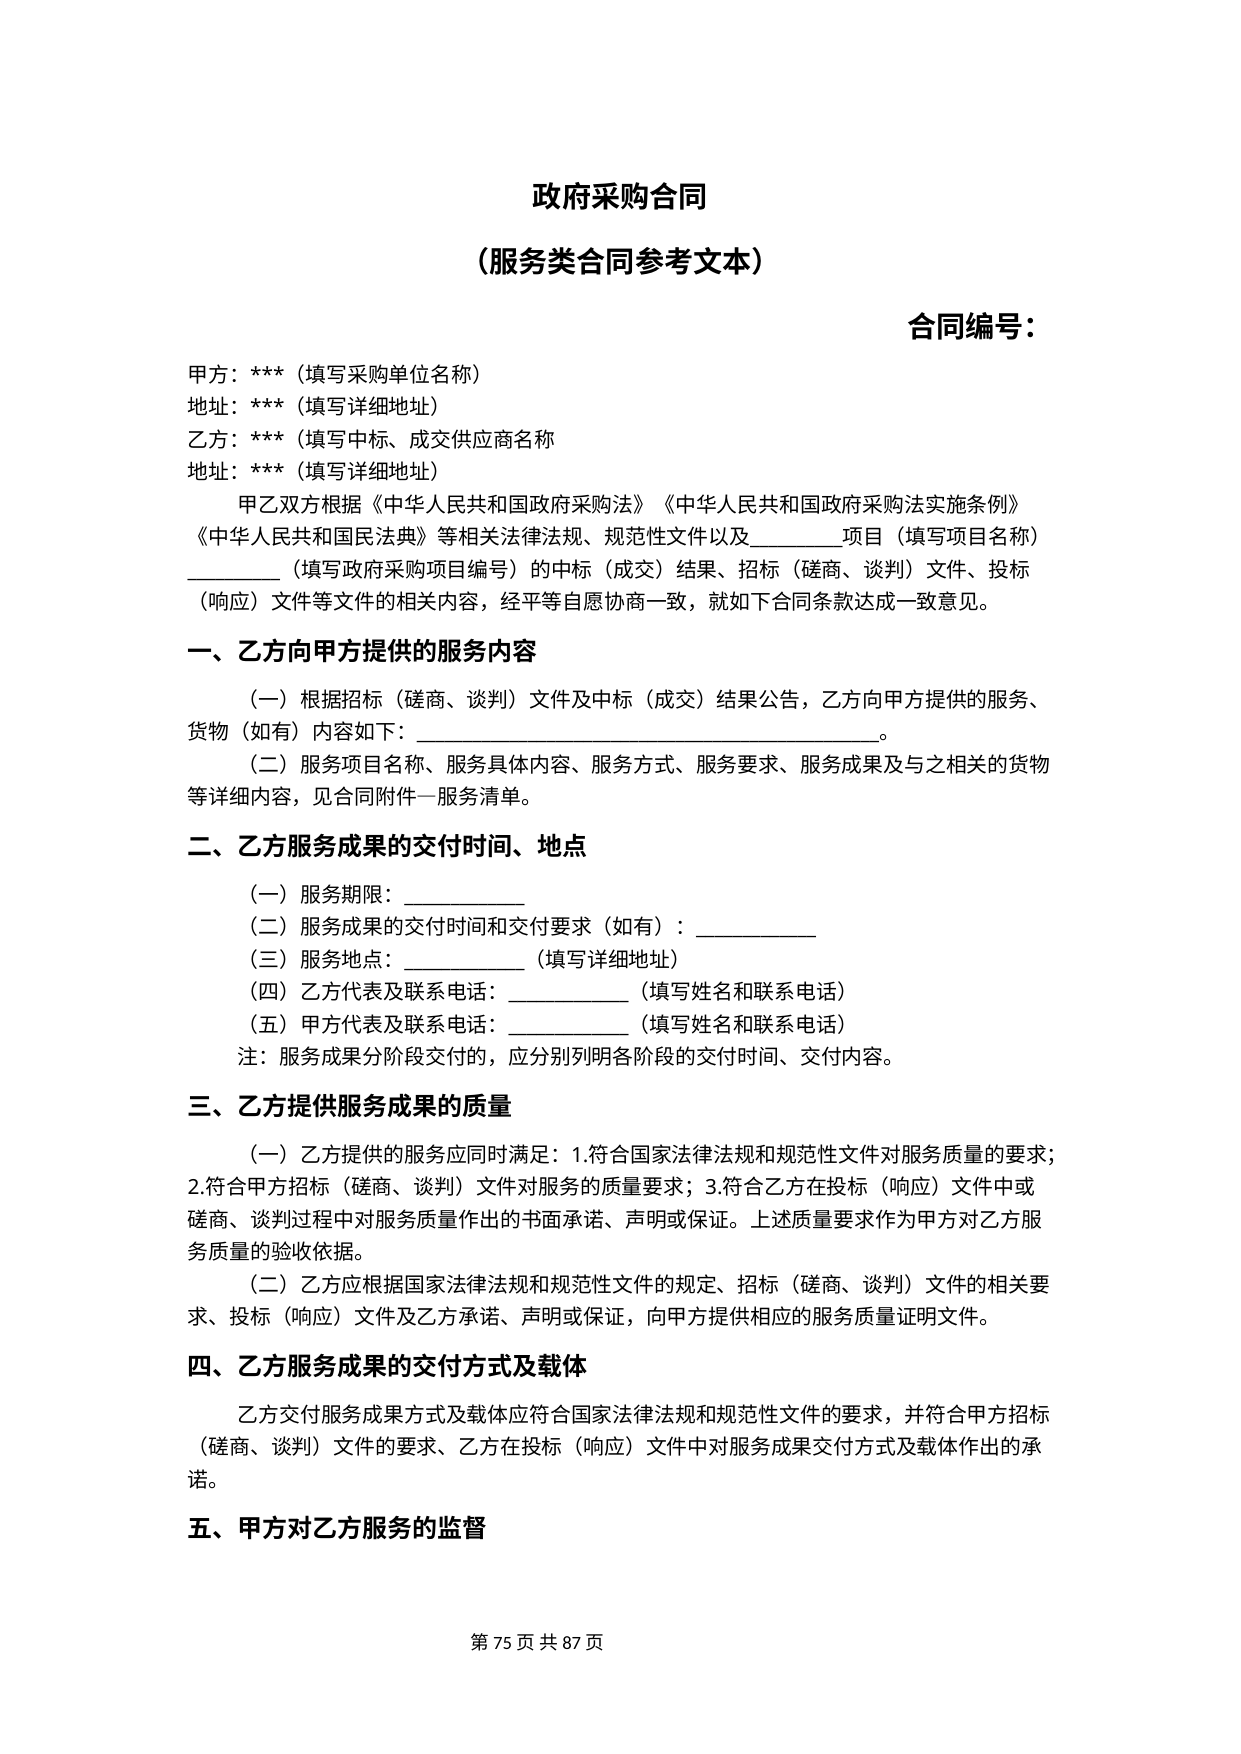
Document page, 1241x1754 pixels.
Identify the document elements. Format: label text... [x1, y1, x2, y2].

text 政府采购合同 [187, 162, 1053, 227]
text 乙方：***（填写中标、成交供应商名称 [187, 422, 1053, 454]
text （一）根据招标（磋商、谈判）文件及中标（成交）结果公告，乙方向甲方提供的服务、货物（如有）内容如下：__________________________________________________。 [187, 682, 1053, 747]
text （二）服务项目名称、服务具体内容、服务方式、服务要求、服务成果及与之相关的货物等详细内容，见合同附件—服务清单。 [187, 747, 1053, 812]
text （三）服务地点：_____________（填写详细地址） [187, 942, 1053, 974]
text 二、乙方服务成果的交付时间、地点 [187, 812, 1053, 877]
text 甲方：***（填写采购单位名称） [187, 357, 1053, 389]
text 甲乙双方根据《中华人民共和国政府采购法》《中华人民共和国政府采购法实施条例》《中华人民共和国民法典》等相关法律法规、规范性文件以及__________项目（填写项目名称）__________（填写政府采购项目编号）的中标（成交）结果、招标（磋商、谈判）文件、投标（响应）文件等文件的相关内容，经平等自愿协商一致，就如下合同条款达成一致意见。 [187, 487, 1053, 617]
text 一、乙方向甲方提供的服务内容 [187, 617, 1053, 682]
text （二）乙方应根据国家法律法规和规范性文件的规定、招标（磋商、谈判）文件的相关要求、投标（响应）文件及乙方承诺、声明或保证，向甲方提供相应的服务质量证明文件。 [187, 1267, 1053, 1332]
text 合同编号： [187, 292, 1053, 357]
text 四、乙方服务成果的交付方式及载体 [187, 1332, 1053, 1397]
text （五）甲方代表及联系电话：_____________（填写姓名和联系电话） [187, 1007, 1053, 1039]
text （一）乙方提供的服务应同时满足：1.符合国家法律法规和规范性文件对服务质量的要求；2.符合甲方招标（磋商、谈判）文件对服务的质量要求；3.符合乙方在投标（响应）文件中或磋商、谈判过程中对服务质量作出的书面承诺、声明或保证。上述质量要求作为甲方对乙方服务质量的验收依据。 [187, 1137, 1053, 1267]
text （一）服务期限：_____________ [187, 877, 1053, 909]
text 注：服务成果分阶段交付的，应分别列明各阶段的交付时间、交付内容。 [187, 1039, 1053, 1072]
text 三、乙方提供服务成果的质量 [187, 1072, 1053, 1137]
text 五、甲方对乙方服务的监督 [187, 1494, 1053, 1559]
text （四）乙方代表及联系电话：_____________（填写姓名和联系电话） [187, 974, 1053, 1007]
text 地址：***（填写详细地址） [187, 389, 1053, 422]
text 乙方交付服务成果方式及载体应符合国家法律法规和规范性文件的要求，并符合甲方招标（磋商、谈判）文件的要求、乙方在投标（响应）文件中对服务成果交付方式及载体作出的承诺。 [187, 1397, 1053, 1494]
text 地址：***（填写详细地址） [187, 454, 1053, 487]
text （服务类合同参考文本） [187, 227, 1053, 292]
text （二）服务成果的交付时间和交付要求（如有）：_____________ [187, 909, 1053, 942]
